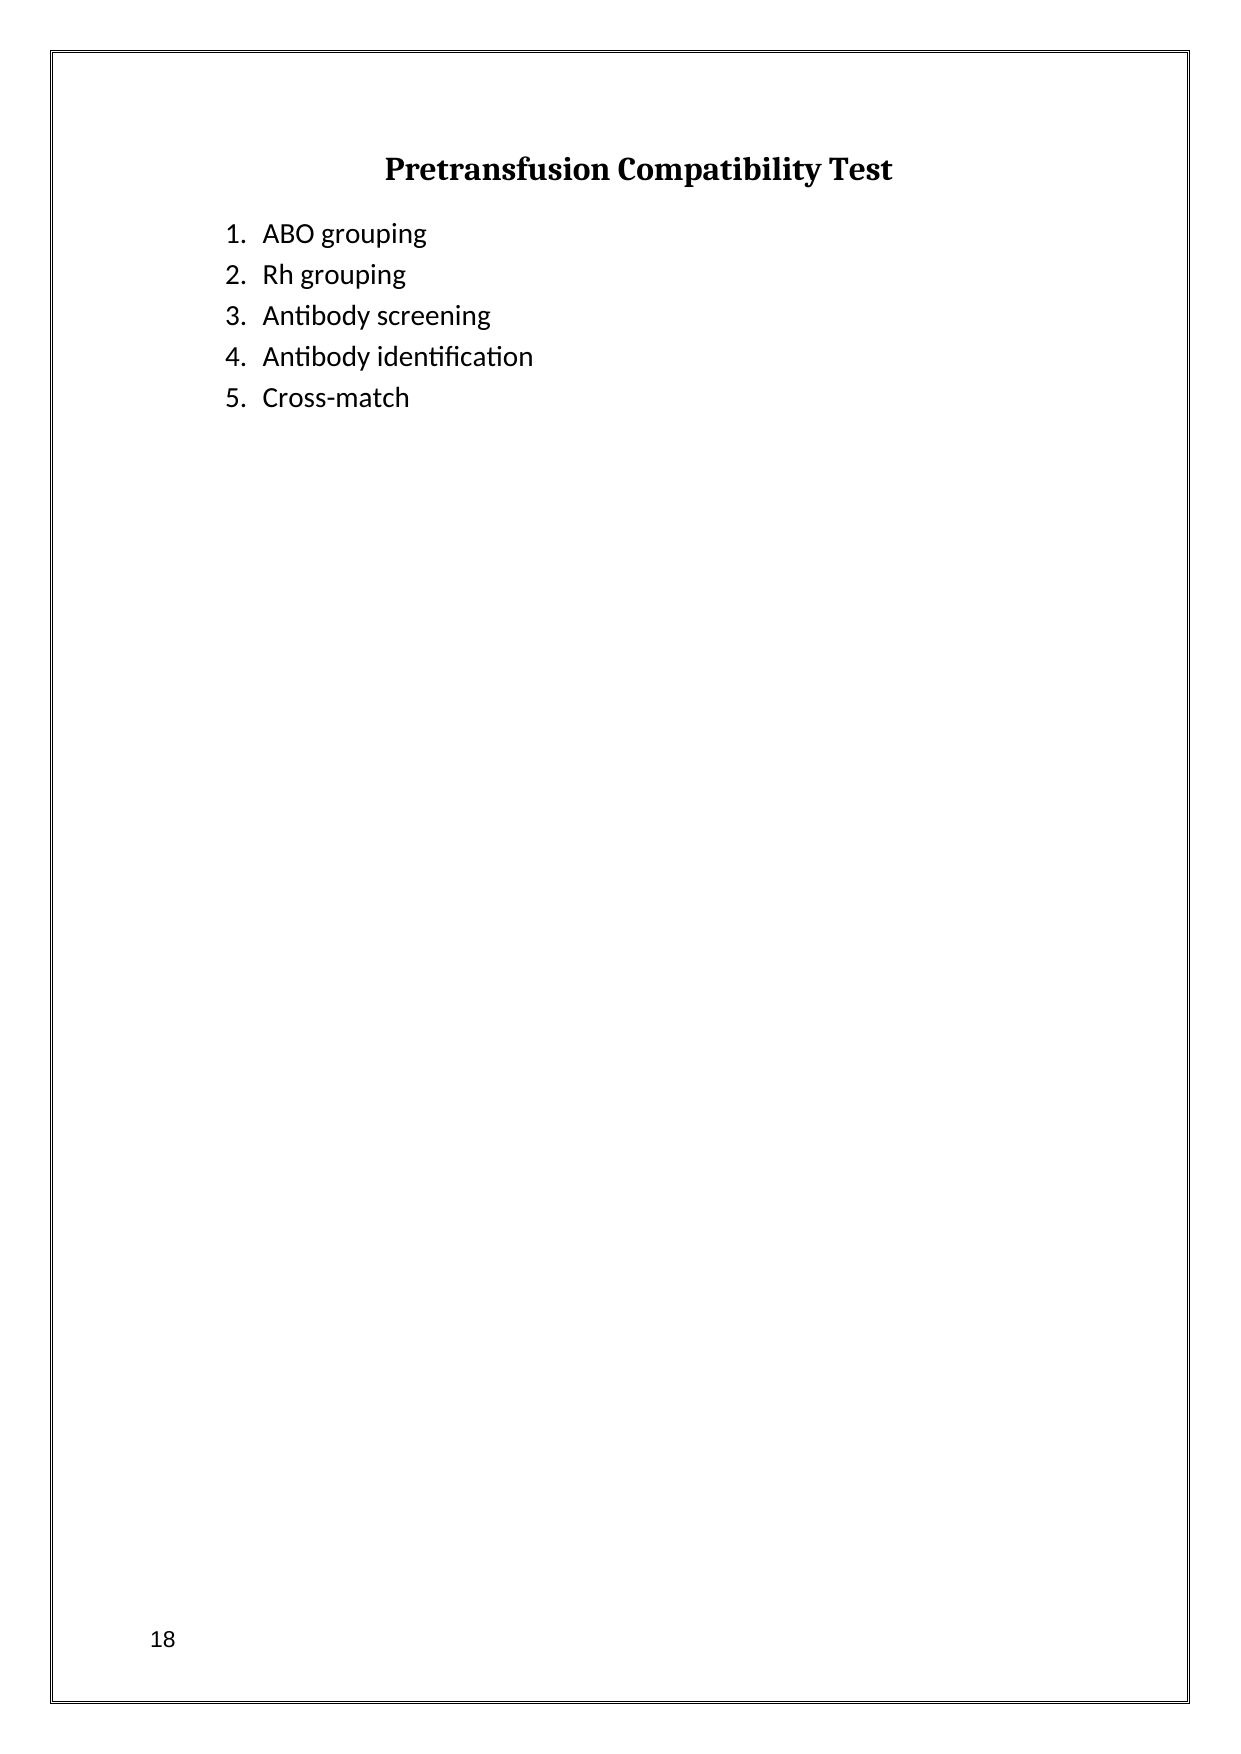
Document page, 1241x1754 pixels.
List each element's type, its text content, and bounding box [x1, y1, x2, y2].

list ABO grouping [225, 215, 1090, 251]
list Cross-match [225, 379, 1090, 414]
list Antibody identification [225, 338, 1090, 373]
list Rh grouping [225, 256, 1090, 291]
list Antibody screening [225, 297, 1090, 332]
text Pretransfusion Compatibility Test [187, 150, 1090, 188]
